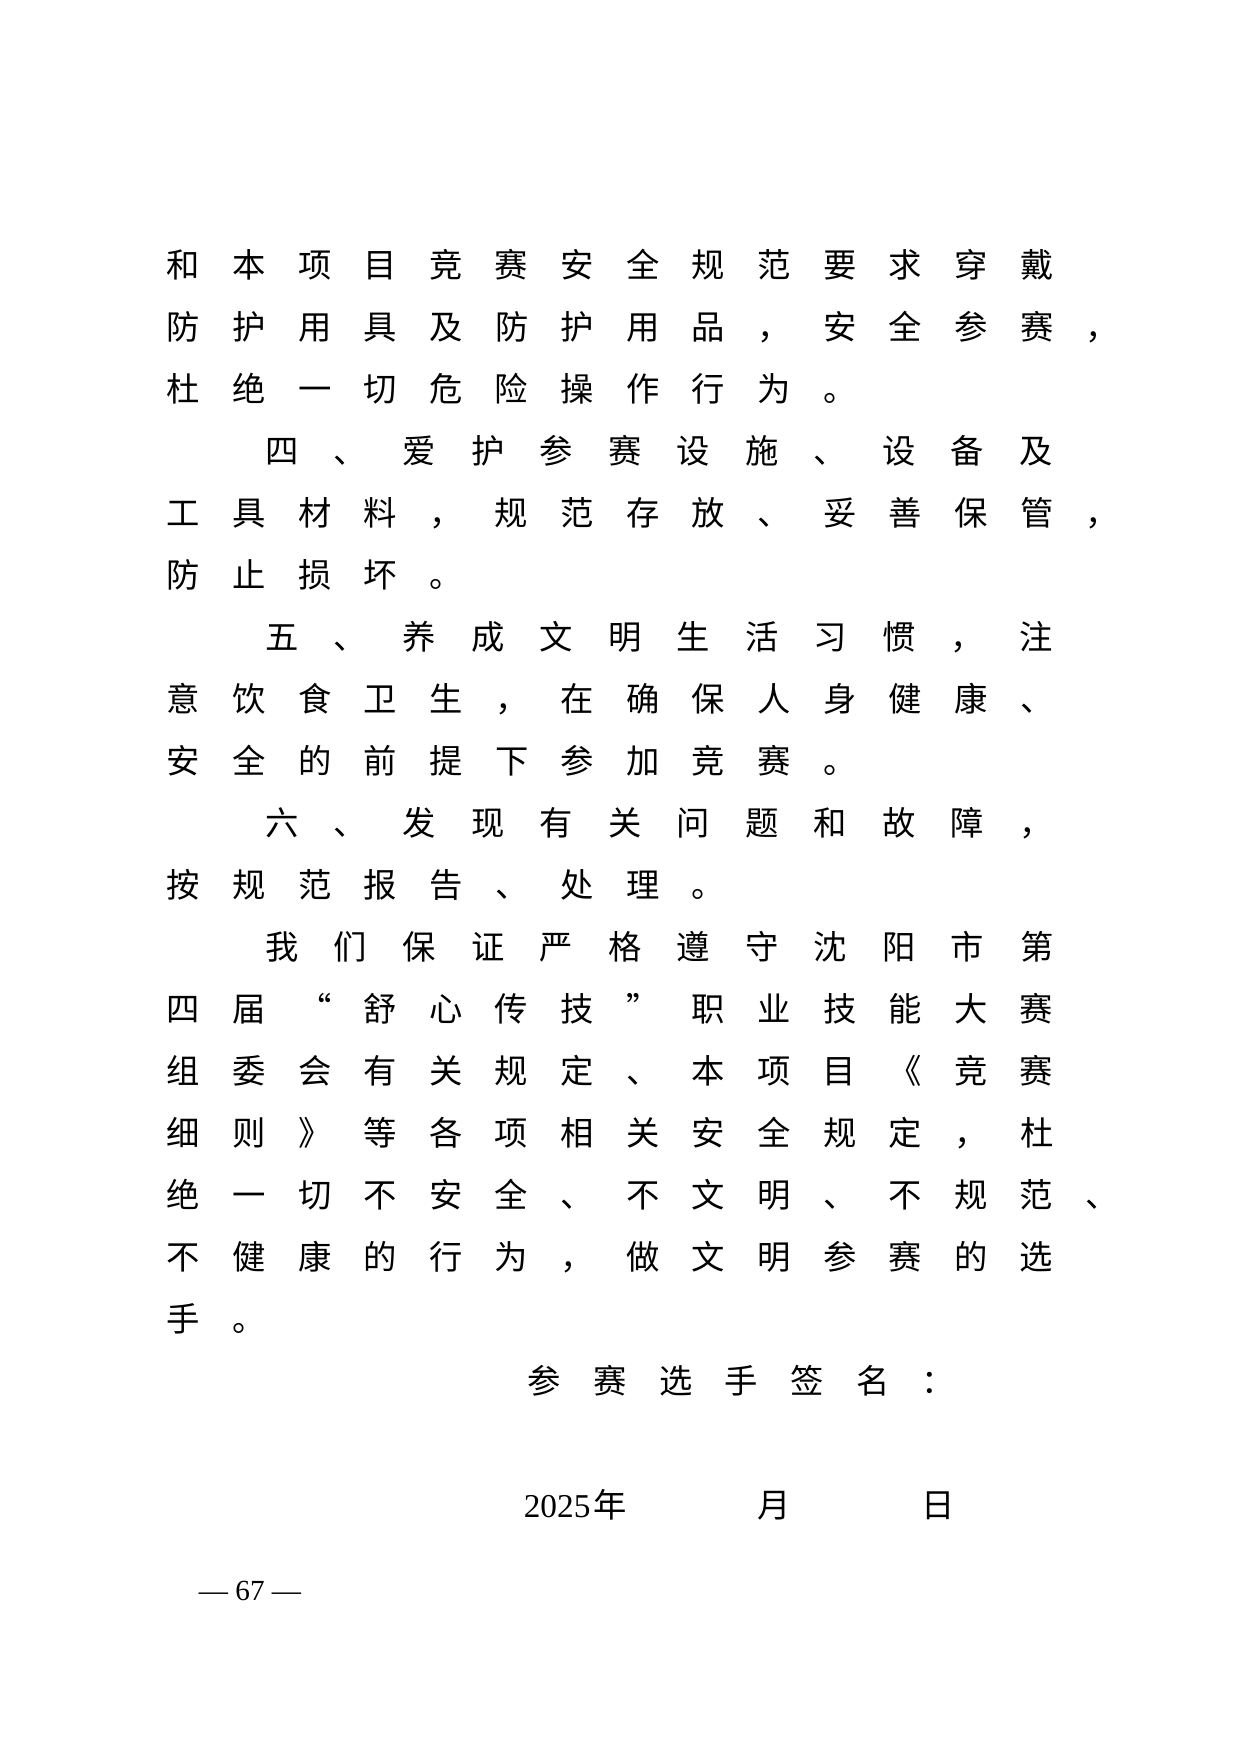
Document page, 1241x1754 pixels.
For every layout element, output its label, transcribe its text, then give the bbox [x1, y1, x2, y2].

text 参赛选手签名： [167, 1348, 1085, 1410]
text 我们保证严格遵守沈阳市第四届“舒心传技”职业技能大赛组委会有关规定、本项目《竞赛细则》等各项相关安全规定，杜绝一切不安全、不文明、不规范、不健康的行为，做文明参赛的选手。 [167, 914, 1085, 1348]
text 四、爱护参赛设施、设备及工具材料，规范存放、妥善保管，防止损坏。 [167, 418, 1085, 604]
text 六、发现有关问题和故障，按规范报告、处理。 [167, 790, 1085, 914]
text 三、按照行业相关安全规定和本项目竞赛安全规范要求穿戴防护用具及防护用品，安全参赛，杜绝一切危险操作行为。 [167, 232, 1085, 418]
text 2025年 月 日 [167, 1472, 1085, 1534]
text 五、养成文明生活习惯，注意饮食卫生，在确保人身健康、安全的前提下参加竞赛。 [167, 604, 1085, 790]
